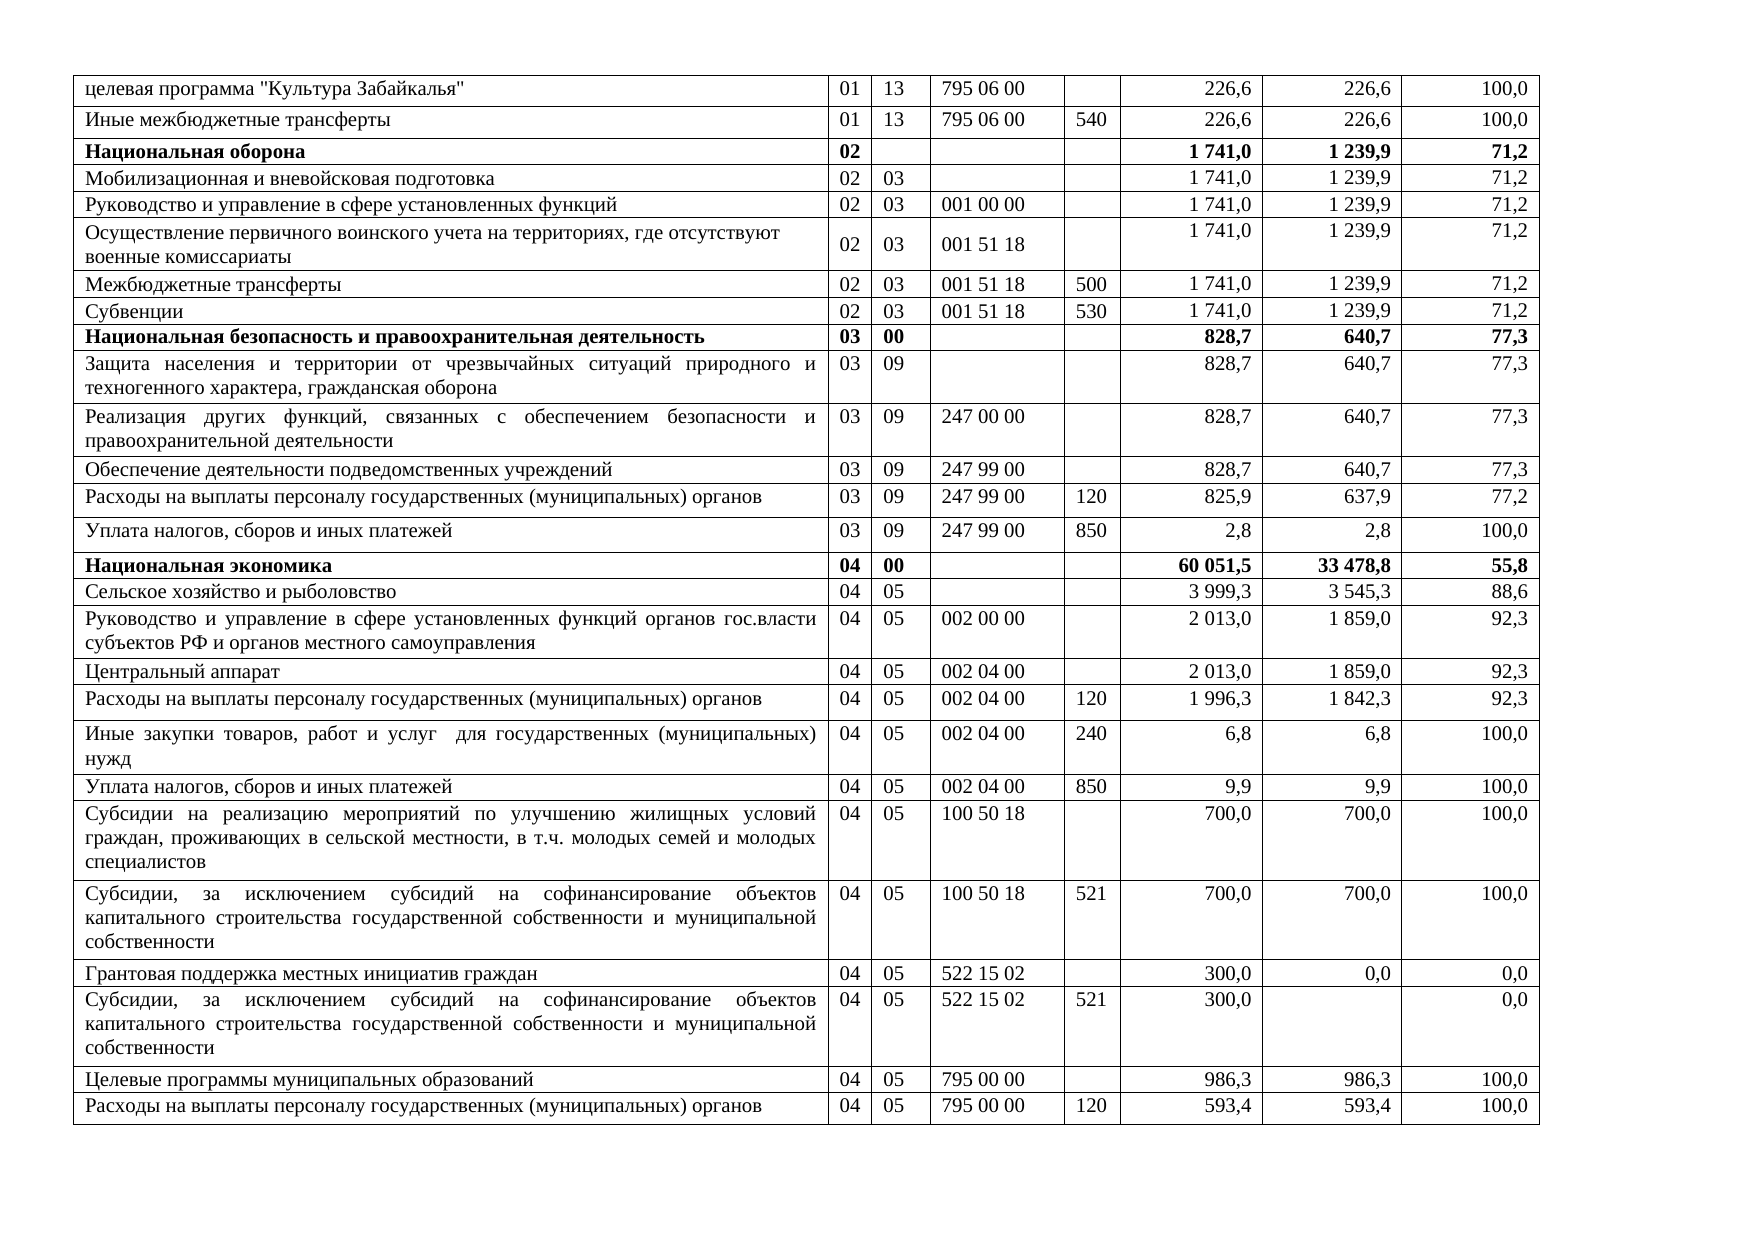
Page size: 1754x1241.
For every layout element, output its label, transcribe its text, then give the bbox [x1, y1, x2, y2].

table_cell 71,2 [1402, 218, 1539, 270]
table_cell 530 [1065, 298, 1120, 323]
table_cell 795 00 00 [931, 1067, 1064, 1092]
table_cell 04 [829, 775, 871, 800]
table_cell 13 [872, 107, 930, 137]
table_cell 02 [829, 271, 871, 297]
table_cell 04 [829, 685, 871, 720]
table_cell 637,9 [1263, 484, 1401, 517]
table_cell 795 06 00 [931, 76, 1064, 106]
table_cell 700,0 [1263, 881, 1401, 959]
table_cell 522 15 02 [931, 960, 1064, 986]
table_cell [1065, 218, 1120, 270]
table_cell 100 50 18 [931, 801, 1064, 880]
table_cell 05 [872, 801, 930, 880]
table_cell 795 00 00 [931, 1093, 1064, 1123]
table_cell 500 [1065, 271, 1120, 297]
table_cell 700,0 [1121, 881, 1262, 959]
table_cell 1 842,3 [1263, 685, 1401, 720]
table_cell Национальная безопасность и правоохранительная деятельность [74, 325, 828, 350]
table_cell [931, 553, 1064, 578]
table_cell 828,7 [1121, 404, 1262, 456]
table_cell 33 478,8 [1263, 553, 1401, 578]
table_cell 247 99 00 [931, 457, 1064, 483]
table_cell 9,9 [1121, 775, 1262, 800]
table_cell Грантовая поддержка местных инициатив граждан [74, 960, 828, 986]
table_cell 03 [872, 192, 930, 217]
table_cell [1065, 351, 1120, 403]
table_cell 001 00 00 [931, 192, 1064, 217]
table_cell [1065, 165, 1120, 191]
table_cell 13 [872, 76, 930, 106]
table_cell 03 [829, 325, 871, 350]
table_cell 03 [872, 165, 930, 191]
table_cell 300,0 [1121, 960, 1262, 986]
table_cell [1065, 457, 1120, 483]
table_cell 71,2 [1402, 165, 1539, 191]
table_cell 1 741,0 [1121, 298, 1262, 323]
table_cell 04 [829, 1093, 871, 1123]
table_cell [1065, 606, 1120, 658]
table_cell 05 [872, 775, 930, 800]
table_cell 850 [1065, 775, 1120, 800]
table_cell Защита населения и территории от чрезвычайных ситуаций природного и техногенного характера, гражданская оборона [74, 351, 828, 403]
table_cell [872, 139, 930, 164]
table_cell 88,6 [1402, 579, 1539, 605]
table_cell Уплата налогов, сборов и иных платежей [74, 518, 828, 552]
table_cell 04 [829, 553, 871, 578]
table_cell 09 [872, 518, 930, 552]
table_cell 03 [829, 484, 871, 517]
table_cell 09 [872, 351, 930, 403]
table_cell 2 013,0 [1121, 659, 1262, 684]
table_cell 02 [829, 218, 871, 270]
table_cell Национальная экономика [74, 553, 828, 578]
table_cell 1 859,0 [1263, 606, 1401, 658]
table_cell 05 [872, 987, 930, 1066]
table_cell 1 741,0 [1121, 165, 1262, 191]
table_cell [931, 139, 1064, 164]
table_cell 03 [872, 298, 930, 323]
table_cell [1263, 987, 1401, 1066]
table_cell Расходы на выплаты персоналу государственных (муниципальных) органов [74, 484, 828, 517]
table_cell 825,9 [1121, 484, 1262, 517]
table_cell 05 [872, 1093, 930, 1123]
table_cell 1 741,0 [1121, 218, 1262, 270]
table_cell 120 [1065, 484, 1120, 517]
table_cell 300,0 [1121, 987, 1262, 1066]
table_cell 04 [829, 721, 871, 773]
table_cell 1 239,9 [1263, 192, 1401, 217]
table_cell 05 [872, 881, 930, 959]
table_cell [1065, 579, 1120, 605]
table_cell 03 [829, 457, 871, 483]
table_cell 2,8 [1263, 518, 1401, 552]
table_cell Целевые программы муниципальных образований [74, 1067, 828, 1092]
table_cell 71,2 [1402, 192, 1539, 217]
table_cell 100,0 [1402, 801, 1539, 880]
table_cell [1065, 404, 1120, 456]
table_cell 04 [829, 960, 871, 986]
table_cell [1065, 1067, 1120, 1092]
table_cell 04 [829, 606, 871, 658]
table_cell 1 741,0 [1121, 139, 1262, 164]
table_cell 00 [872, 325, 930, 350]
table_cell Обеспечение деятельности подведомственных учреждений [74, 457, 828, 483]
table_cell [1065, 553, 1120, 578]
table_cell 100,0 [1402, 1067, 1539, 1092]
table_cell 226,6 [1263, 76, 1401, 106]
table_cell 0,0 [1402, 960, 1539, 986]
table_cell 05 [872, 1067, 930, 1092]
table_cell 05 [872, 606, 930, 658]
table_cell Расходы на выплаты персоналу государственных (муниципальных) органов [74, 1093, 828, 1123]
table_cell 640,7 [1263, 457, 1401, 483]
table_cell [1065, 192, 1120, 217]
table_cell [931, 351, 1064, 403]
table_cell 05 [872, 960, 930, 986]
table_cell 01 [829, 107, 871, 137]
table_cell 521 [1065, 987, 1120, 1066]
table_cell 521 [1065, 881, 1120, 959]
table_cell [1065, 801, 1120, 880]
table_cell Сельское хозяйство и рыболовство [74, 579, 828, 605]
table_cell Расходы на выплаты персоналу государственных (муниципальных) органов [74, 685, 828, 720]
table_cell [931, 165, 1064, 191]
table_cell 001 51 18 [931, 218, 1064, 270]
table_cell 03 [872, 218, 930, 270]
table_cell 09 [872, 457, 930, 483]
table_cell Реализация других функций, связанных с обеспечением безопасности и правоохранительной деятельности [74, 404, 828, 456]
table_cell 828,7 [1121, 351, 1262, 403]
table_cell 0,0 [1402, 987, 1539, 1066]
table_cell Уплата налогов, сборов и иных платежей [74, 775, 828, 800]
table_cell 03 [829, 351, 871, 403]
table_cell 77,3 [1402, 351, 1539, 403]
table_cell 92,3 [1402, 606, 1539, 658]
table_cell 120 [1065, 1093, 1120, 1123]
table_cell [1065, 139, 1120, 164]
table_cell 92,3 [1402, 659, 1539, 684]
table_cell 05 [872, 685, 930, 720]
table_cell 04 [829, 659, 871, 684]
table_cell 1 239,9 [1263, 298, 1401, 323]
table_cell 795 06 00 [931, 107, 1064, 137]
table_cell 100,0 [1402, 107, 1539, 137]
table_cell 1 239,9 [1263, 165, 1401, 191]
table_cell 1 239,9 [1263, 139, 1401, 164]
table_cell 226,6 [1121, 107, 1262, 137]
table_cell 3 545,3 [1263, 579, 1401, 605]
table_cell 522 15 02 [931, 987, 1064, 1066]
table_cell 04 [829, 579, 871, 605]
table_cell 100,0 [1402, 881, 1539, 959]
table_cell 002 04 00 [931, 659, 1064, 684]
table_cell 02 [829, 192, 871, 217]
table_cell 700,0 [1121, 801, 1262, 880]
table_cell Межбюджетные трансферты [74, 271, 828, 297]
table_cell Мобилизационная и вневойсковая подготовка [74, 165, 828, 191]
table_cell [1065, 76, 1120, 106]
table_cell [1065, 960, 1120, 986]
table_cell 71,2 [1402, 298, 1539, 323]
table_cell 100,0 [1402, 518, 1539, 552]
table_cell Иные межбюджетные трансферты [74, 107, 828, 137]
table_cell 226,6 [1263, 107, 1401, 137]
table_cell 001 51 18 [931, 271, 1064, 297]
table_cell 1 239,9 [1263, 218, 1401, 270]
table_cell 226,6 [1121, 76, 1262, 106]
table_cell 240 [1065, 721, 1120, 773]
table_cell 247 00 00 [931, 404, 1064, 456]
table_cell Субвенции [74, 298, 828, 323]
table_cell 120 [1065, 685, 1120, 720]
table_cell 02 [829, 165, 871, 191]
table_cell 04 [829, 987, 871, 1066]
table_cell 828,7 [1121, 325, 1262, 350]
table_cell 1 239,9 [1263, 271, 1401, 297]
table_cell [931, 579, 1064, 605]
table_cell 09 [872, 484, 930, 517]
table_cell 1 741,0 [1121, 271, 1262, 297]
table_cell 100 50 18 [931, 881, 1064, 959]
table_cell 700,0 [1263, 801, 1401, 880]
table_cell Субсидии, за исключением субсидий на софинансирование объектов капитального строительства государственной собственности и муниципальной собственности [74, 987, 828, 1066]
table_cell 92,3 [1402, 685, 1539, 720]
table_cell 03 [829, 518, 871, 552]
table_cell 100,0 [1402, 76, 1539, 106]
table_cell 593,4 [1263, 1093, 1401, 1123]
table_cell [931, 325, 1064, 350]
table_cell 640,7 [1263, 404, 1401, 456]
table_cell 01 [829, 76, 871, 106]
table_cell 3 999,3 [1121, 579, 1262, 605]
table_cell 02 [829, 139, 871, 164]
table_cell Руководство и управление в сфере установленных функций органов гос.власти субъектов РФ и органов местного самоуправления [74, 606, 828, 658]
table_cell 1 996,3 [1121, 685, 1262, 720]
table_cell Осуществление первичного воинского учета на территориях, где отсутствуют военные комиссариаты [74, 218, 828, 270]
table_cell 1 859,0 [1263, 659, 1401, 684]
table_cell Национальная оборона [74, 139, 828, 164]
table_cell Иные закупки товаров, работ и услуг для государственных (муниципальных) нужд [74, 721, 828, 773]
table_cell 0,0 [1263, 960, 1401, 986]
table_cell 77,2 [1402, 484, 1539, 517]
table_cell Центральный аппарат [74, 659, 828, 684]
table_cell 04 [829, 881, 871, 959]
table_cell целевая программа "Культура Забайкалья" [74, 76, 828, 106]
table_cell 540 [1065, 107, 1120, 137]
table_cell 60 051,5 [1121, 553, 1262, 578]
table_cell 850 [1065, 518, 1120, 552]
table_cell 05 [872, 579, 930, 605]
table_cell Субсидии, за исключением субсидий на софинансирование объектов капитального строительства государственной собственности и муниципальной собственности [74, 881, 828, 959]
table_cell 002 00 00 [931, 606, 1064, 658]
table_cell 71,2 [1402, 271, 1539, 297]
table_cell 001 51 18 [931, 298, 1064, 323]
table_cell 03 [872, 271, 930, 297]
table_cell 6,8 [1263, 721, 1401, 773]
table_cell 247 99 00 [931, 484, 1064, 517]
table_cell [1065, 325, 1120, 350]
table_cell 002 04 00 [931, 721, 1064, 773]
table_cell [1065, 659, 1120, 684]
table_cell 04 [829, 801, 871, 880]
table_cell 77,3 [1402, 457, 1539, 483]
table_cell 55,8 [1402, 553, 1539, 578]
table_cell 100,0 [1402, 1093, 1539, 1123]
table_cell 02 [829, 298, 871, 323]
table_cell 03 [829, 404, 871, 456]
table_cell 71,2 [1402, 139, 1539, 164]
table_cell 100,0 [1402, 721, 1539, 773]
table_cell 828,7 [1121, 457, 1262, 483]
table_cell 2 013,0 [1121, 606, 1262, 658]
table_cell 2,8 [1121, 518, 1262, 552]
table_cell Субсидии на реализацию мероприятий по улучшению жилищных условий граждан, проживающих в сельской местности, в т.ч. молодых семей и молодых специалистов [74, 801, 828, 880]
table_cell 986,3 [1263, 1067, 1401, 1092]
table_cell 04 [829, 1067, 871, 1092]
table_cell 002 04 00 [931, 685, 1064, 720]
table_cell 247 99 00 [931, 518, 1064, 552]
table_cell 05 [872, 659, 930, 684]
table_cell 986,3 [1121, 1067, 1262, 1092]
table_cell 100,0 [1402, 775, 1539, 800]
table_cell 640,7 [1263, 351, 1401, 403]
table_cell Руководство и управление в сфере установленных функций [74, 192, 828, 217]
table_cell 00 [872, 553, 930, 578]
table_cell 9,9 [1263, 775, 1401, 800]
table_cell 1 741,0 [1121, 192, 1262, 217]
table_cell 593,4 [1121, 1093, 1262, 1123]
table_cell 640,7 [1263, 325, 1401, 350]
table_cell 002 04 00 [931, 775, 1064, 800]
table_cell 6,8 [1121, 721, 1262, 773]
table_cell 09 [872, 404, 930, 456]
table_cell 77,3 [1402, 404, 1539, 456]
table_cell 77,3 [1402, 325, 1539, 350]
table_cell 05 [872, 721, 930, 773]
